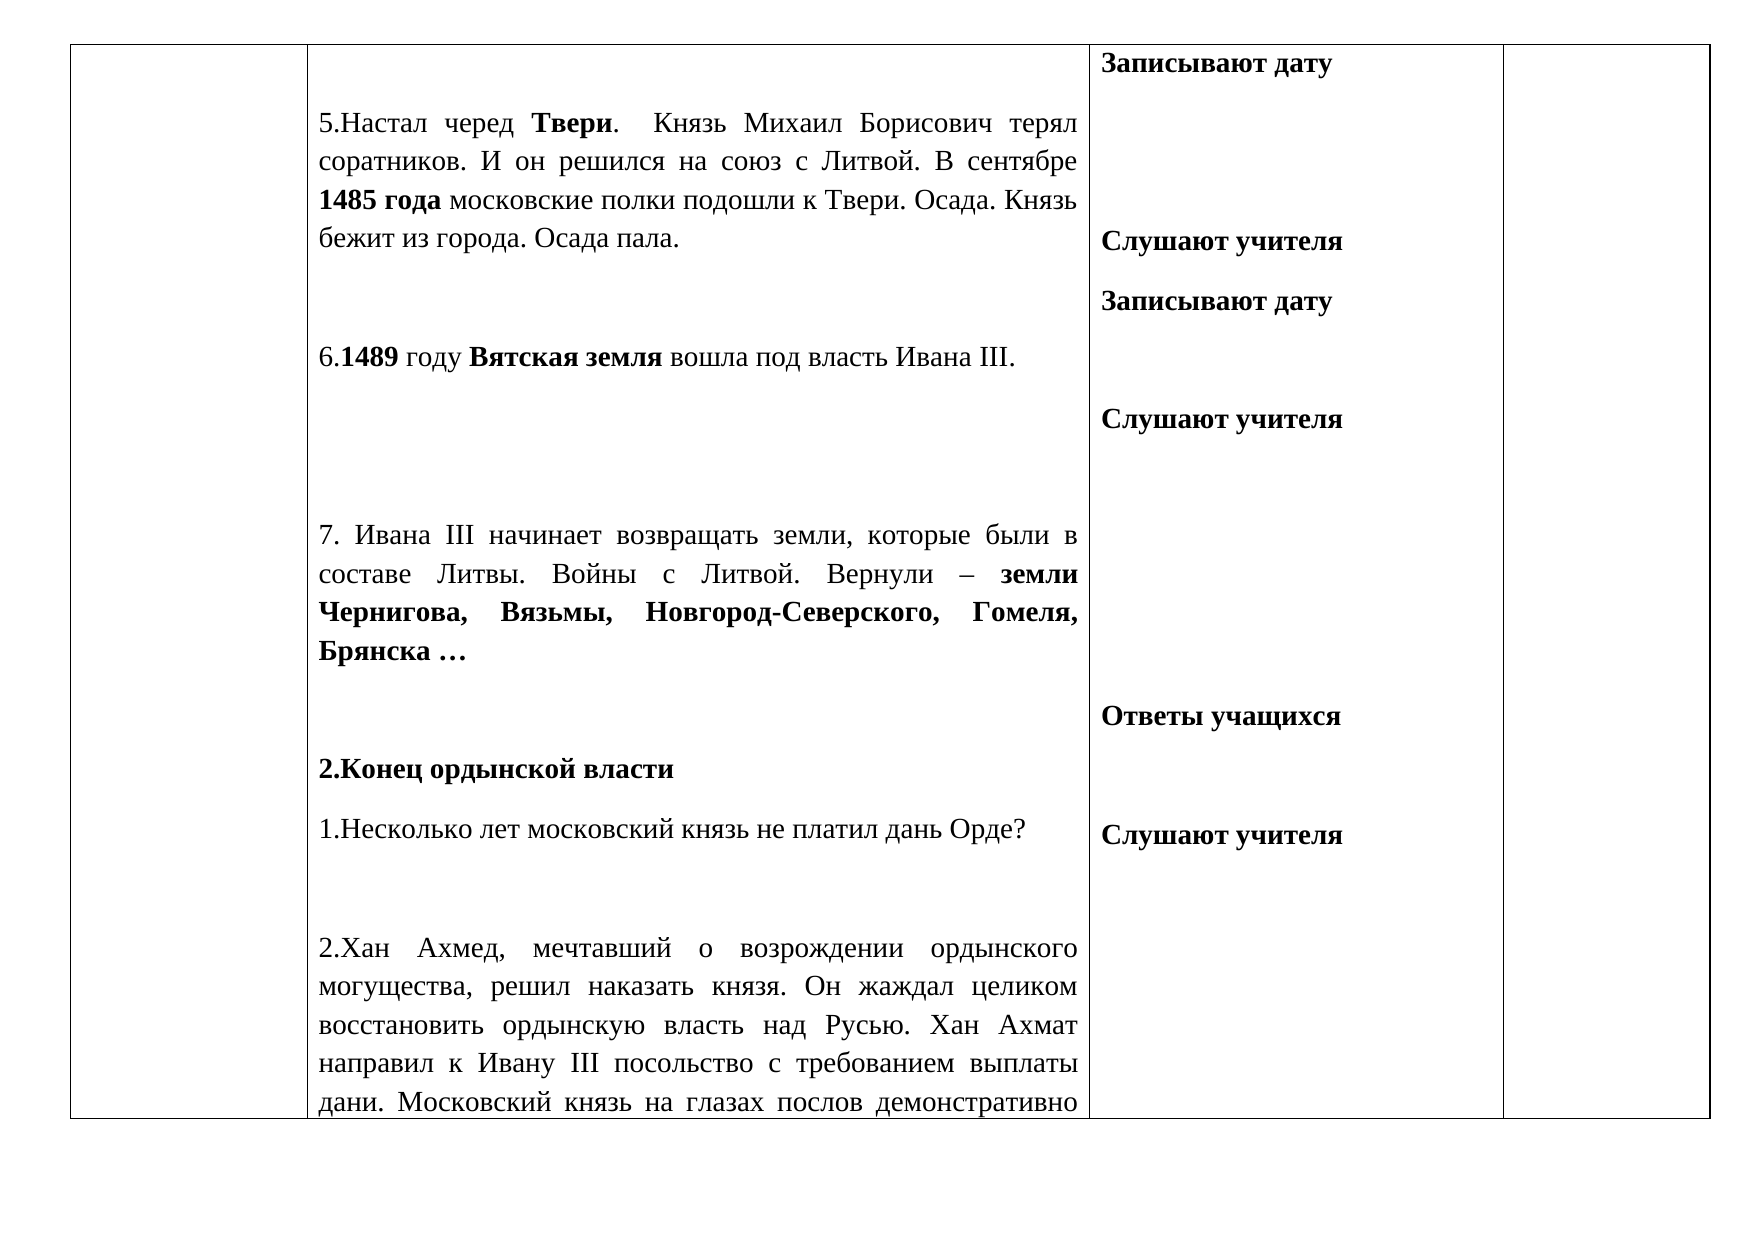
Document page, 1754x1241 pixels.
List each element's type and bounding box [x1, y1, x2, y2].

table_cell [71, 45, 307, 1117]
table_cell [1090, 45, 1503, 1117]
table_cell [1504, 45, 1709, 1117]
table_cell [308, 45, 1089, 1117]
